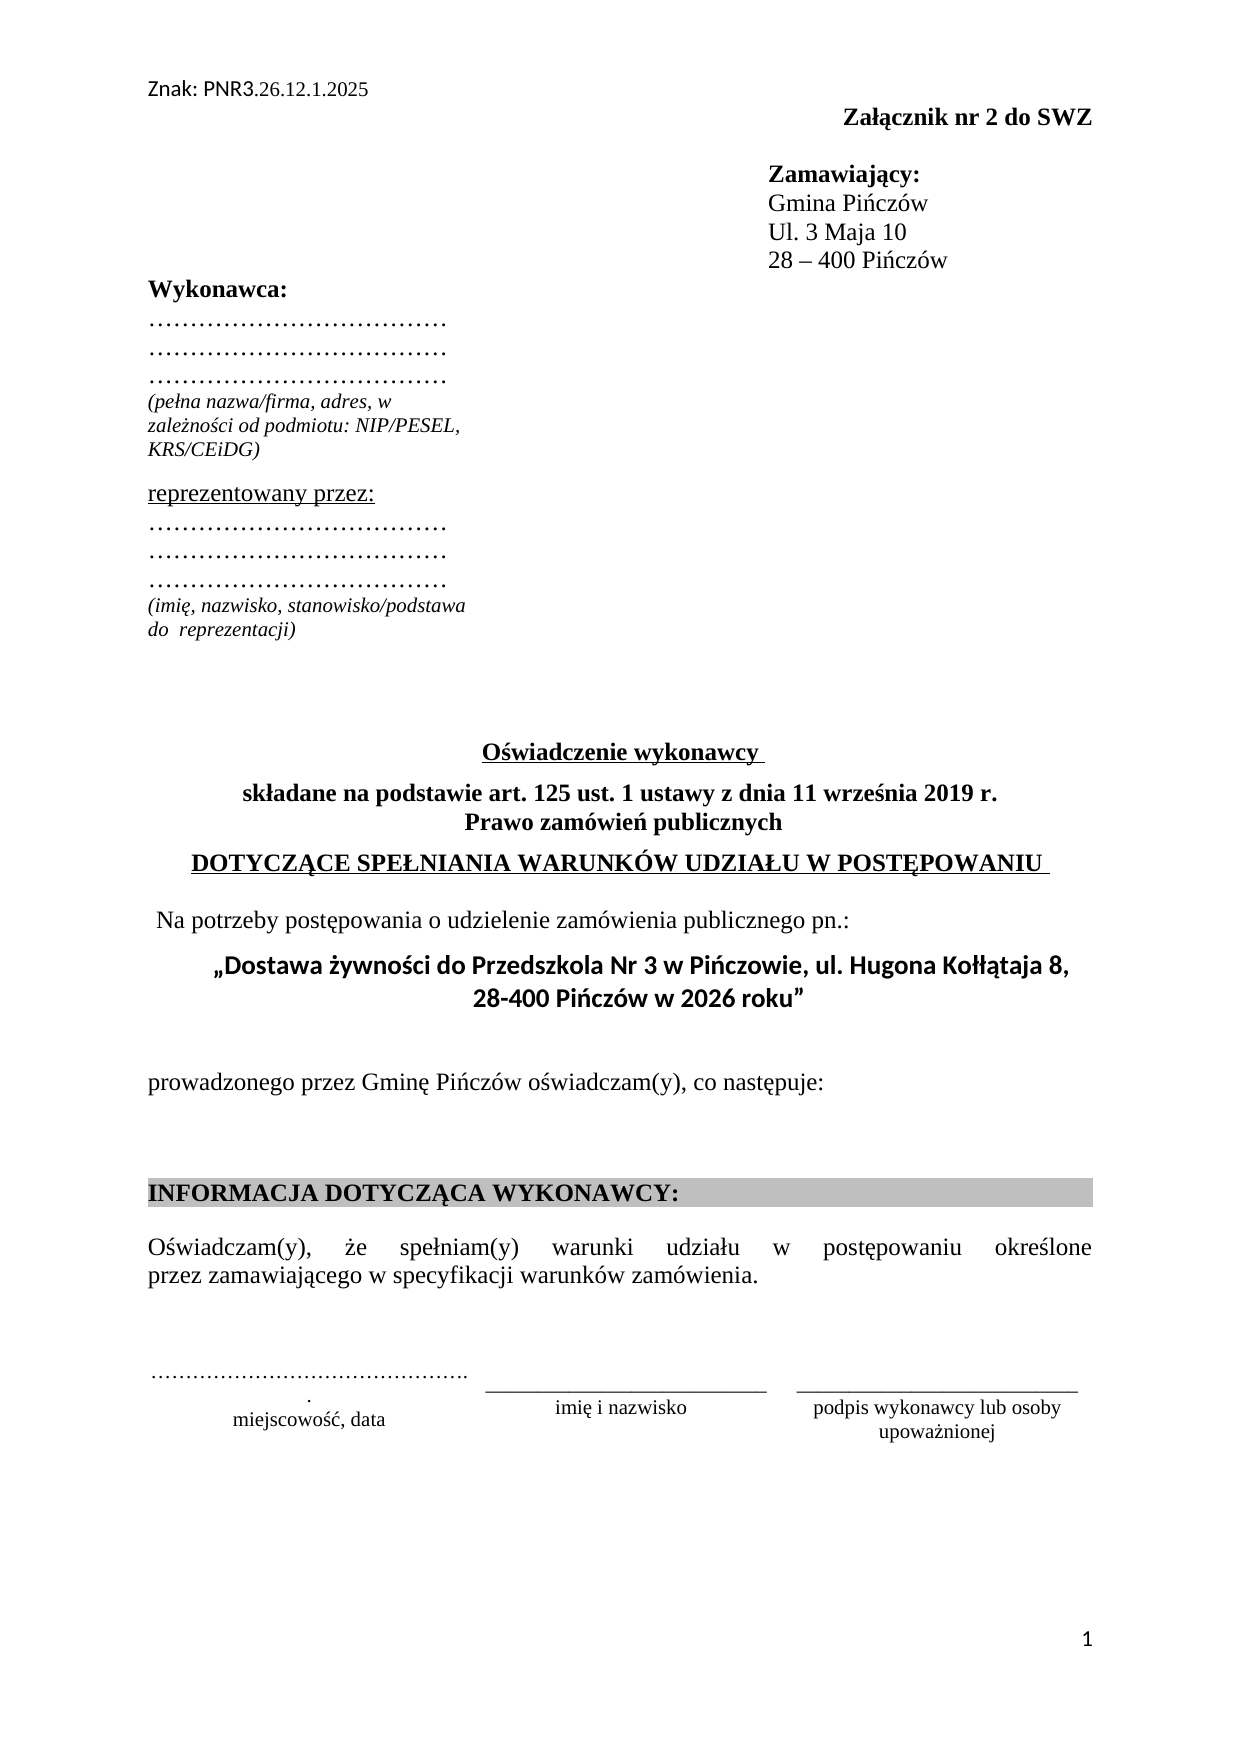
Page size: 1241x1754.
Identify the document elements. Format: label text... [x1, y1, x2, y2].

text reprezentowany przez: [148, 478, 1093, 507]
text (pełna nazwa/firma, adres, w zależności od podmiotu: NIP/PESEL, KRS/CEiDG) [148, 389, 472, 461]
text 28 – 400 Pińczów [694, 246, 1093, 274]
text DOTYCZĄCE SPEŁNIANIA WARUNKÓW UDZIAŁU W POSTĘPOWANIU [148, 848, 1093, 905]
table_header ___________________________ podpis wykonawcy lub osoby upoważnionej [782, 1335, 1093, 1455]
text Wykonawca: [148, 274, 1093, 303]
text ……………………………………………………………………………………………… [148, 507, 472, 593]
table_header ___________________________ imię i nazwisko [470, 1335, 782, 1455]
text Gmina Pińczów [694, 188, 1093, 217]
text Na potrzeby postępowania o udzielenie zamówienia publicznego pn.: [156, 905, 1093, 933]
text składane na podstawie art. 125 ust. 1 ustawy z dnia 11 września 2019 r. [148, 778, 1093, 807]
text Prawo zamówień publicznych [148, 807, 1093, 835]
text Oświadczam(y), że spełniam(y) warunki udziału w postępowaniu określone przez zamawiającego w specyfikacji warunków zamówienia. [148, 1232, 1093, 1289]
text Załącznik nr 2 do SWZ [148, 102, 1093, 131]
list 28-400 Pińczów w 2026 roku” [185, 981, 1093, 1014]
text (imię, nazwisko, stanowisko/podstawa do reprezentacji) [148, 593, 472, 641]
text ……………………………………………………………………………………………… [148, 303, 472, 389]
text Oświadczenie wykonawcy [148, 737, 1093, 765]
table_header ……………………………………….. miejscowość, data [148, 1335, 470, 1455]
text INFORMACJA DOTYCZĄCA WYKONAWCY: [148, 1178, 1093, 1207]
text prowadzonego przez Gminę Pińczów oświadczam(y), co następuje: [148, 1067, 1093, 1095]
text Ul. 3 Maja 10 [694, 217, 1093, 246]
list „Dostawa żywności do Przedszkola Nr 3 w Pińczowie, ul. Hugona Kołłątaja 8, [185, 948, 1093, 981]
text Zamawiający: [694, 159, 1093, 188]
